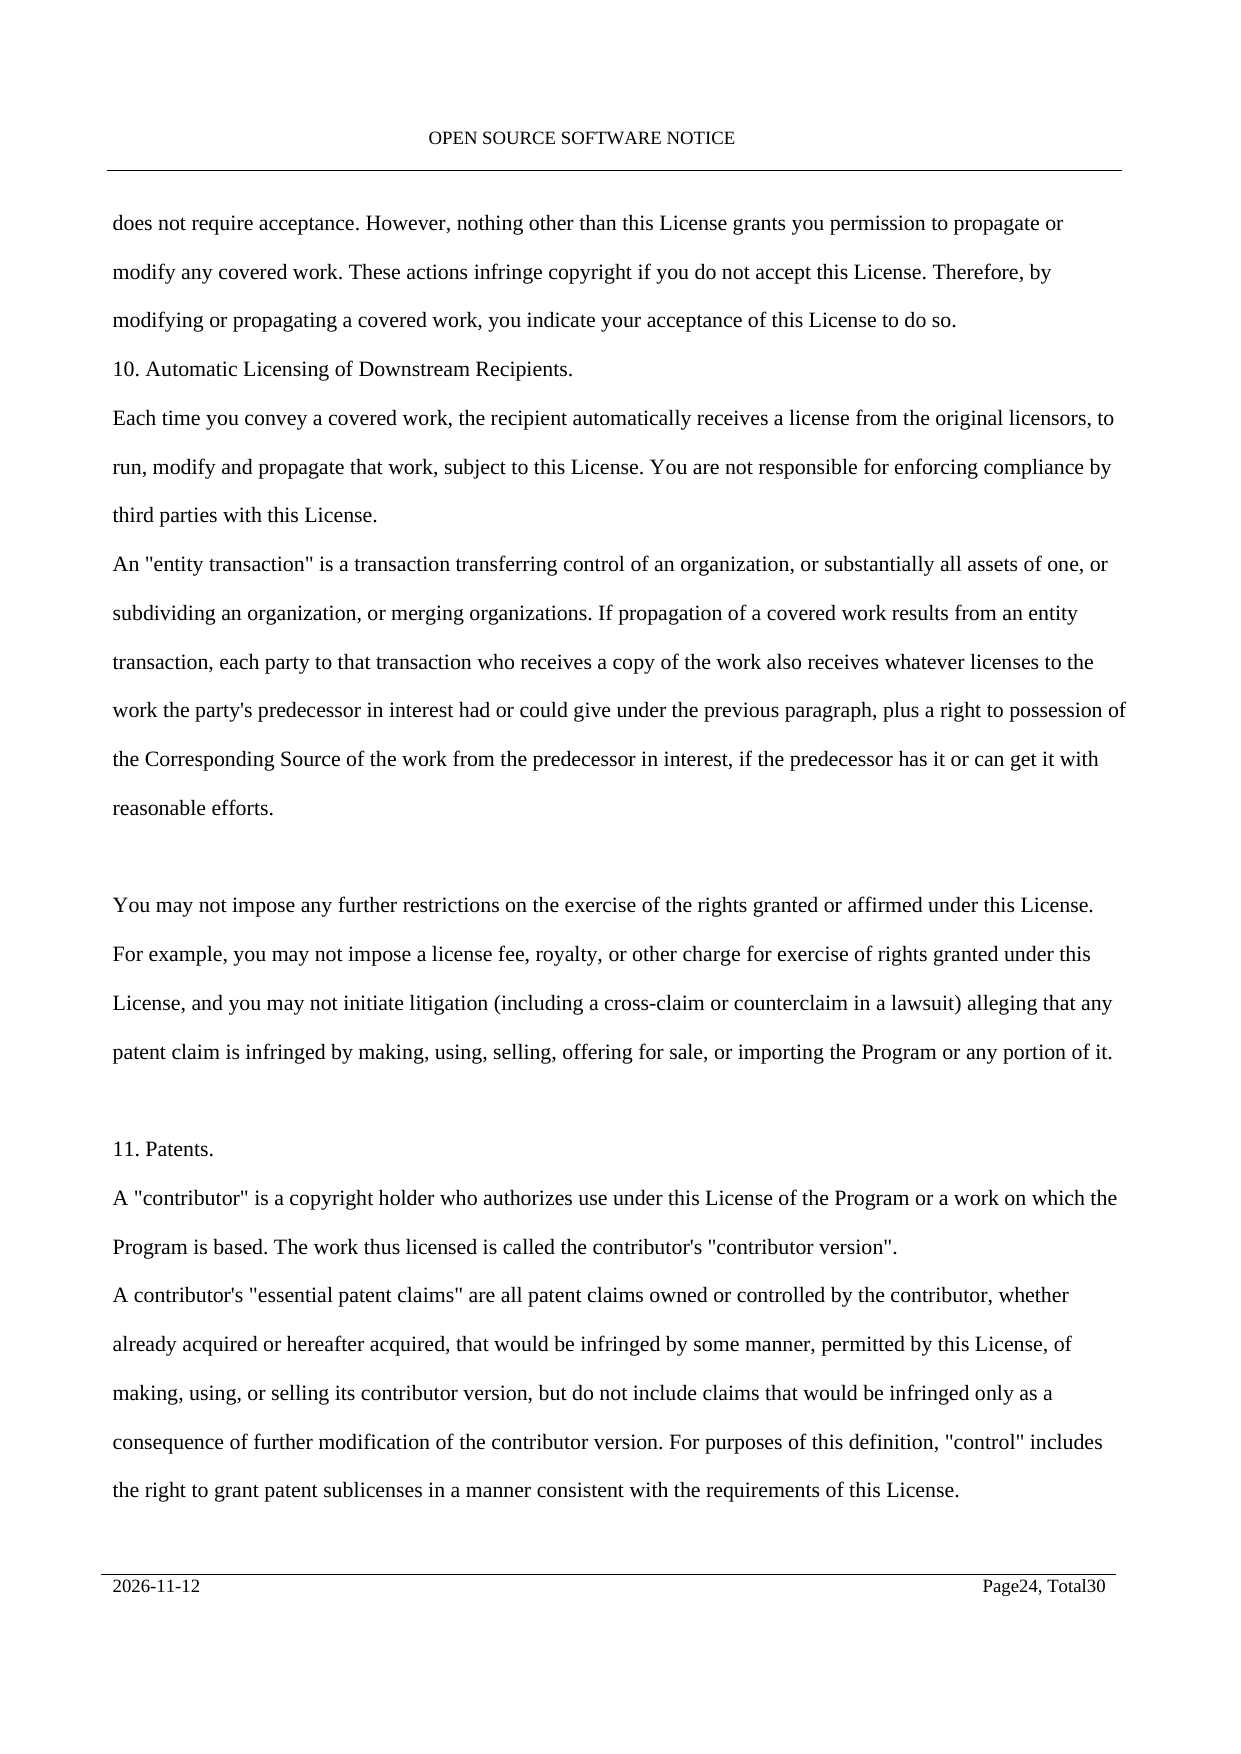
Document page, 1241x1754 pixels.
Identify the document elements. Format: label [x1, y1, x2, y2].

text [112, 206, 1128, 1506]
